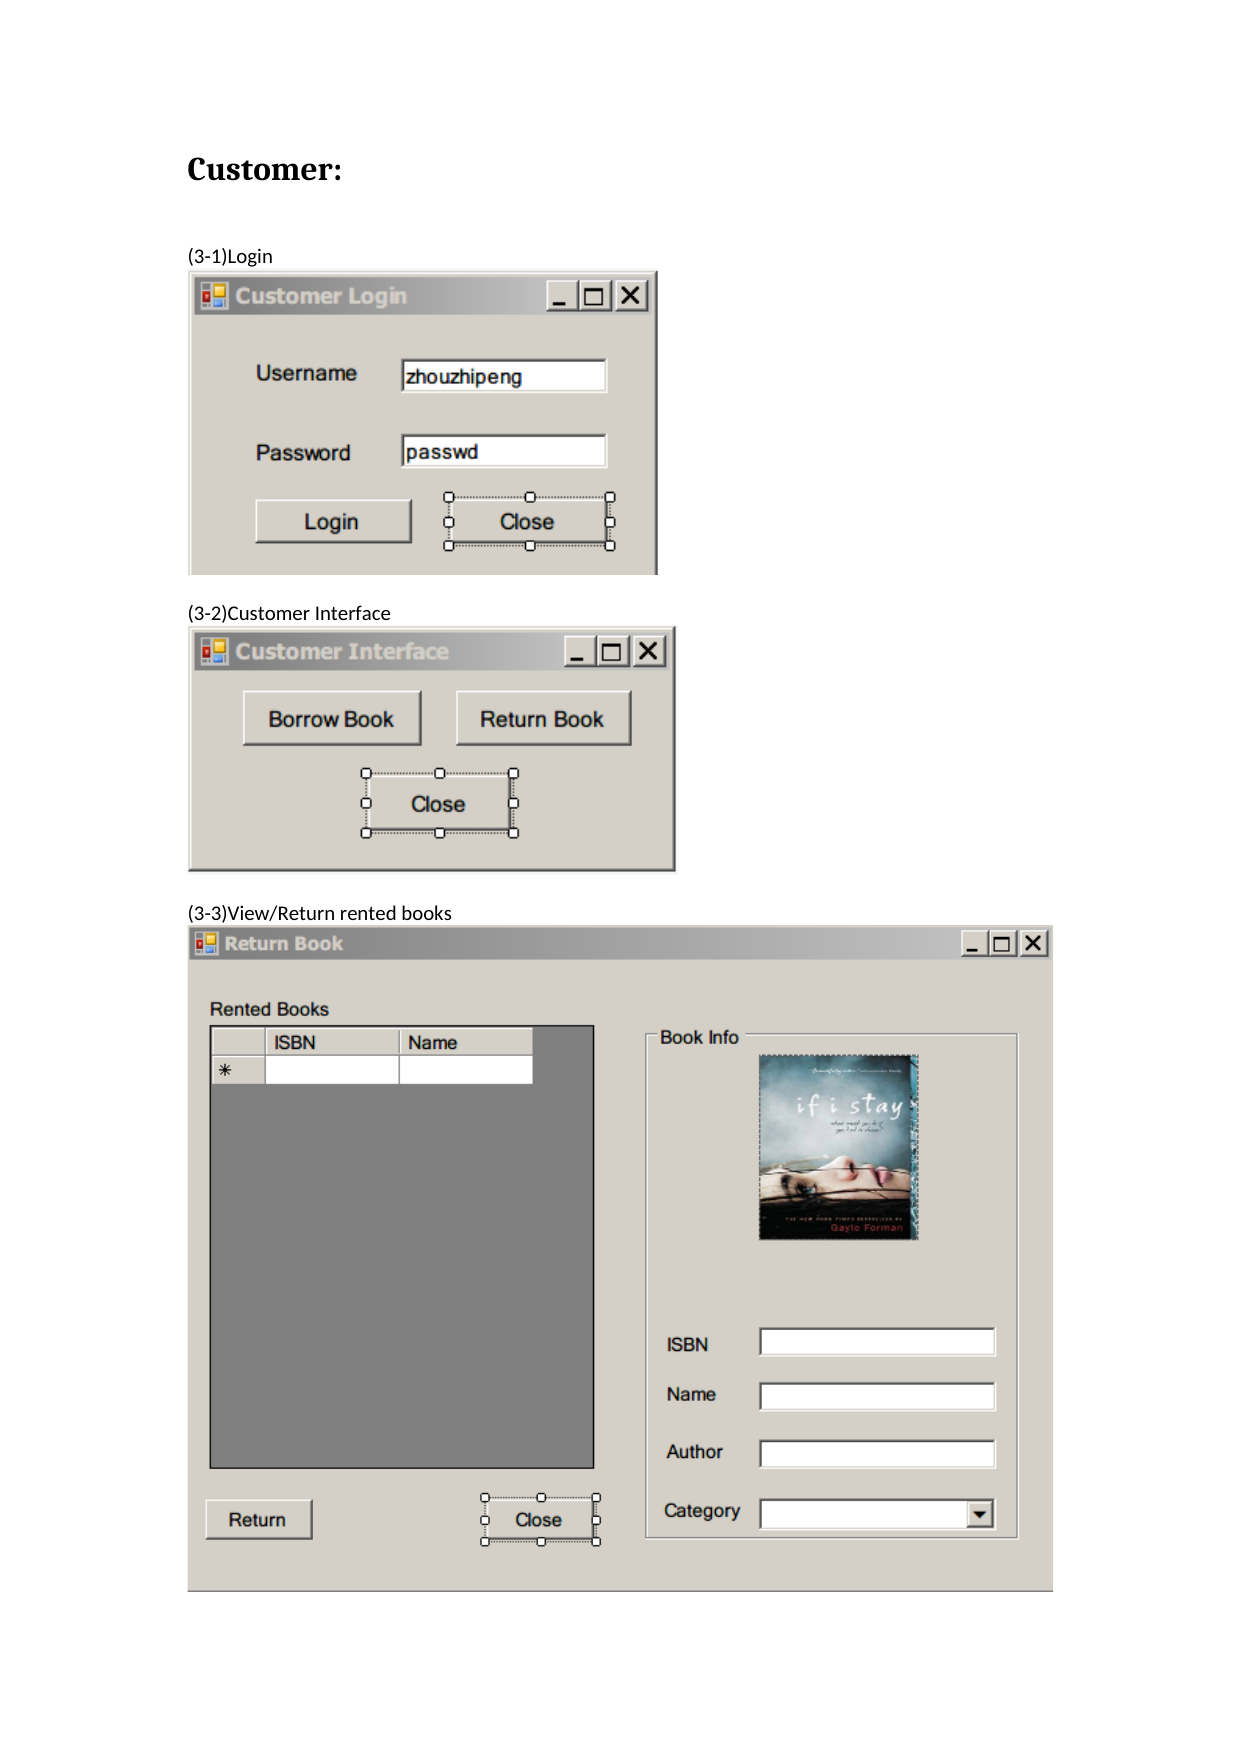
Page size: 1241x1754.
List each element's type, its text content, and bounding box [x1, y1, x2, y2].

picture [187, 625, 679, 875]
text (3-2)Customer Interface [187, 600, 1053, 626]
subtitle Customer: [187, 150, 1053, 188]
text (3-3)View/Return rented books [187, 900, 1053, 925]
picture [187, 925, 1054, 1592]
text (3-1)Login [187, 243, 1053, 269]
picture [187, 268, 658, 575]
